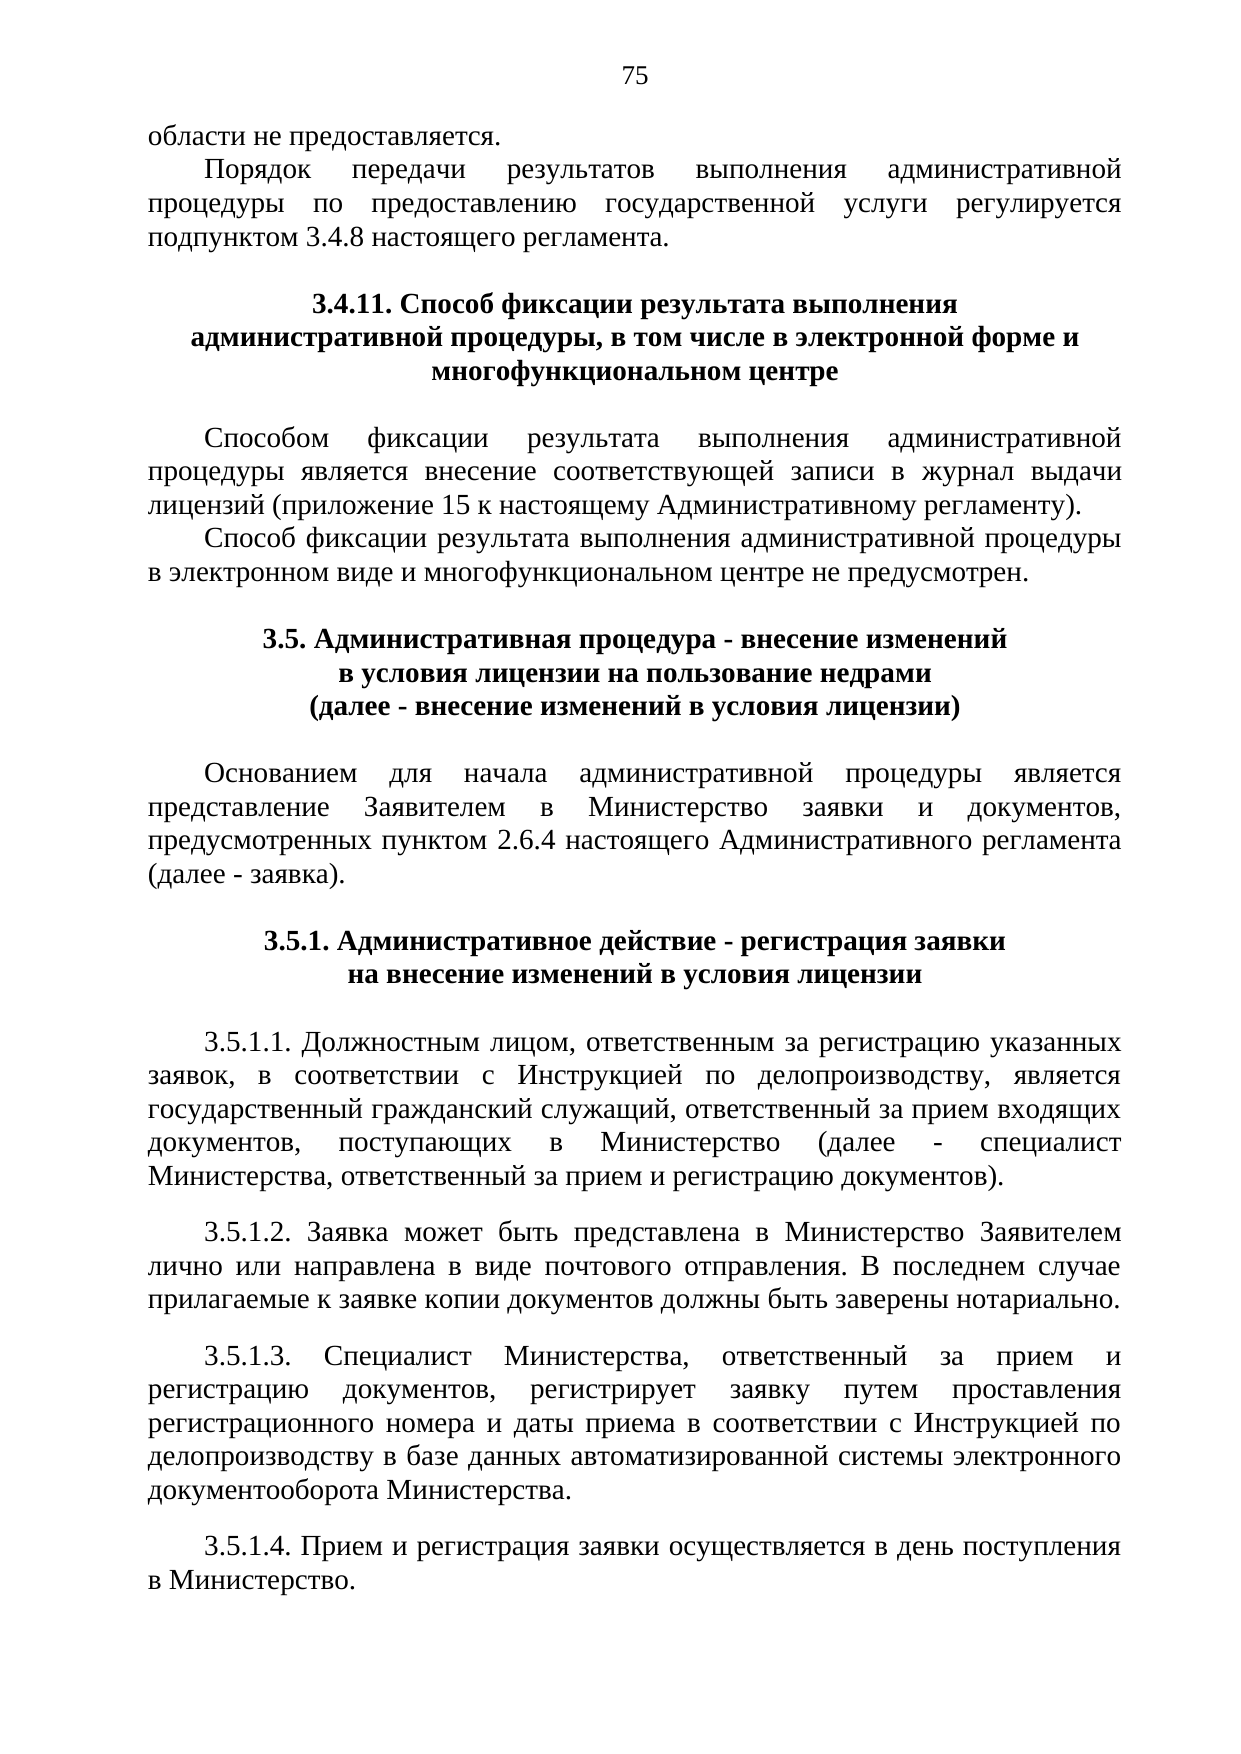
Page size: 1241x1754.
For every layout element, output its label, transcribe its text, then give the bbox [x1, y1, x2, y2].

text 3.5.1.2. Заявка может быть представлена в Министерство Заявителем лично или направлена в виде почтового отправления. В последнем случае прилагаемые к заявке копии документов должны быть заверены нотариально. [148, 1214, 1122, 1315]
text административной процедуры, в том числе в электронной форме и многофункциональном центре [148, 319, 1122, 386]
text Основанием для начала административной процедуры является представление Заявителем в Министерство заявки и документов, предусмотренных пунктом 2.6.4 настоящего Административного регламента (далее - заявка). [148, 755, 1122, 889]
text Порядок передачи результатов выполнения административной процедуры по предоставлению государственной услуги регулируется подпунктом 3.4.8 настоящего регламента. [148, 152, 1122, 252]
text 3.5.1. Административное действие - регистрация заявки [148, 923, 1122, 957]
text 3.4.11. Способ фиксации результата выполнения [148, 286, 1122, 319]
text Способом фиксации результата выполнения административной процедуры является внесение соответствующей записи в журнал выдачи лицензий (приложение 15 к настоящему Административному регламенту). [148, 420, 1122, 521]
text 3.5.1.3. Специалист Министерства, ответственный за прием и регистрацию документов, регистрирует заявку путем проставления регистрационного номера и даты приема в соответствии с Инструкцией по делопроизводству в базе данных автоматизированной системы электронного документооборота Министерства. [148, 1338, 1122, 1506]
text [148, 118, 1122, 152]
text 3.5.1.4. Прием и регистрация заявки осуществляется в день поступления в Министерство. [148, 1528, 1122, 1596]
text 3.5.1.1. Должностным лицом, ответственным за регистрацию указанных заявок, в соответствии с Инструкцией по делопроизводству, является государственный гражданский служащий, ответственный за прием входящих документов, поступающих в Министерство (далее - специалист Министерства, ответственный за прием и регистрацию документов). [148, 1024, 1122, 1191]
text на внесение изменений в условия лицензии [148, 957, 1122, 990]
text в условия лицензии на пользование недрами [148, 655, 1122, 688]
text Способ фиксации результата выполнения административной процедуры в электронном виде и многофункциональном центре не предусмотрен. [148, 521, 1122, 588]
text (далее - внесение изменений в условия лицензии) [148, 688, 1122, 722]
text 3.5. Административная процедура - внесение изменений [148, 621, 1122, 655]
